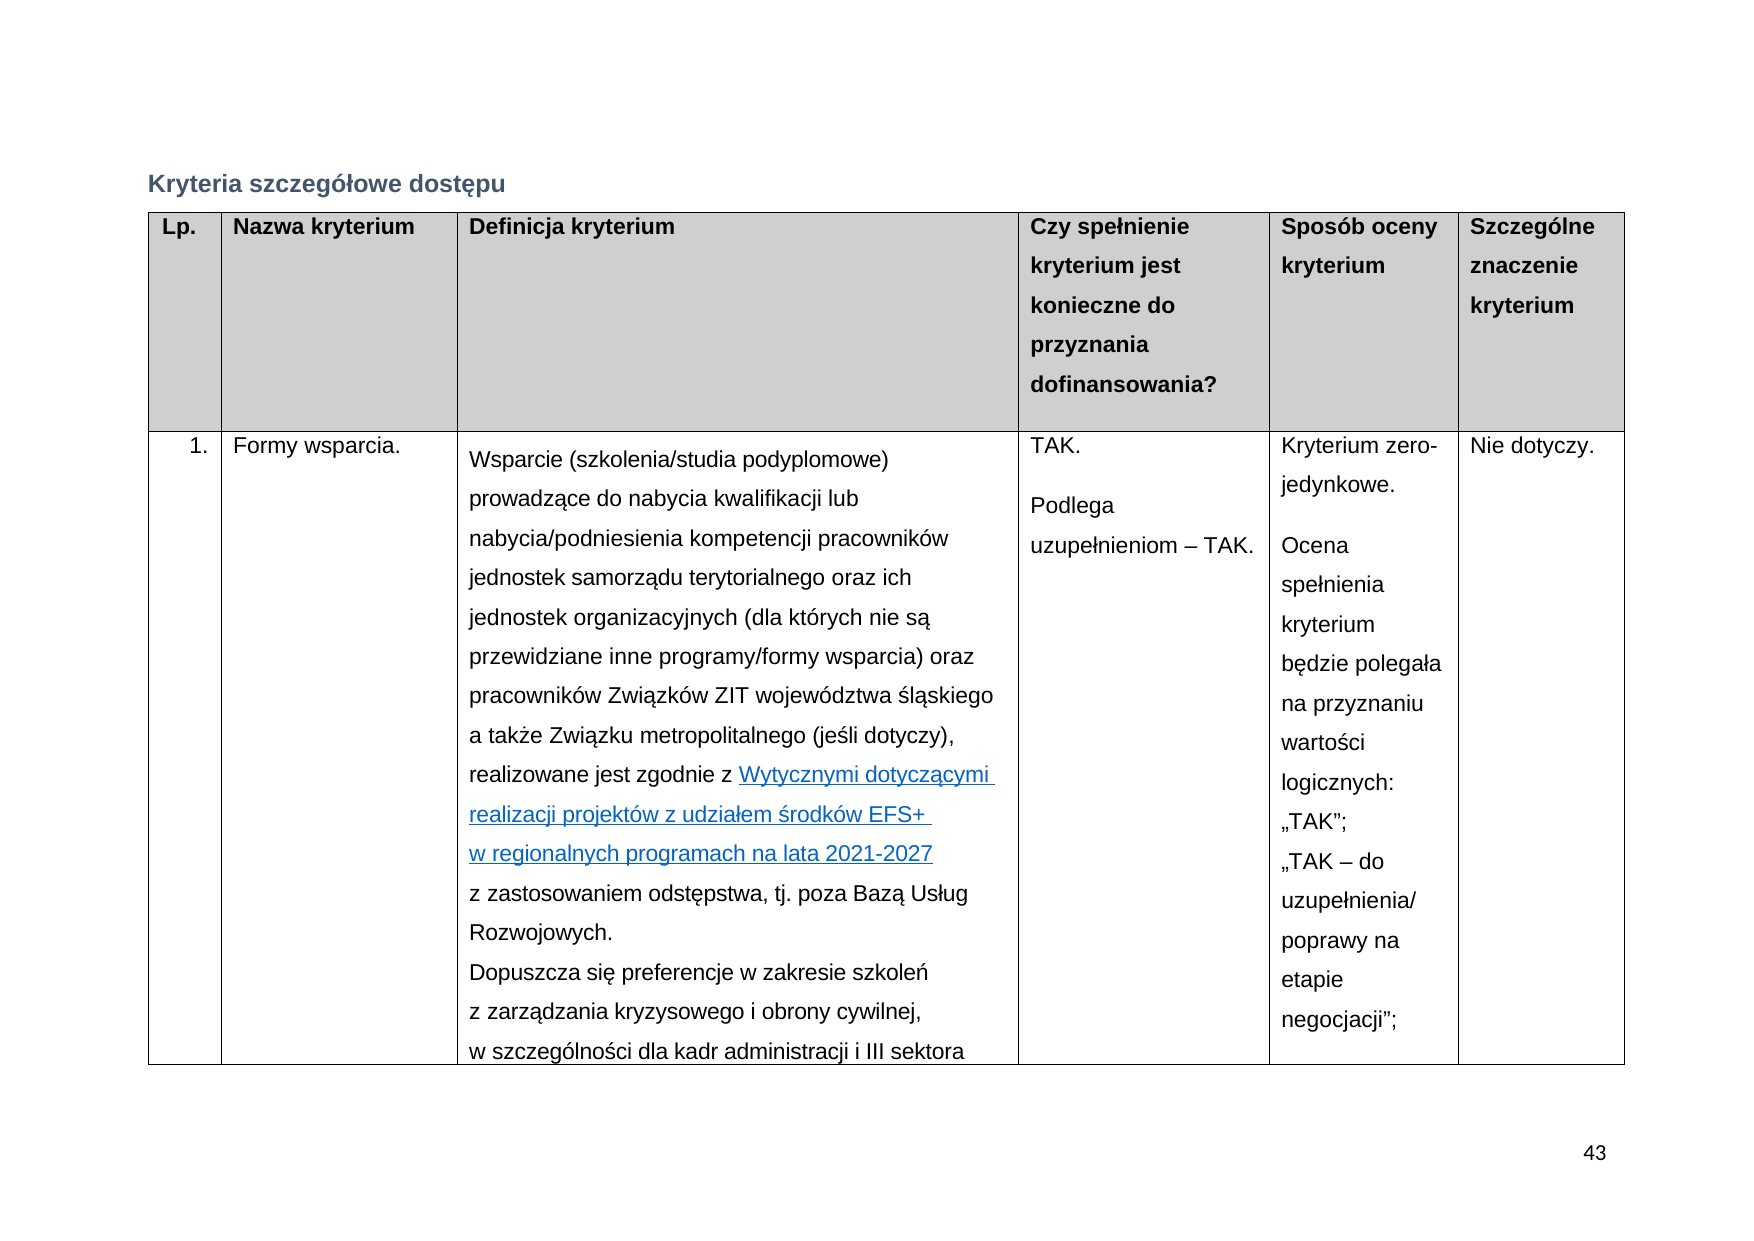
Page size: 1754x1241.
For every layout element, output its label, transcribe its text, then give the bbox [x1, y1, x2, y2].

table_cell Formy wsparcia. [222, 432, 457, 1064]
table_header Czy spełnienie kryterium jest konieczne do przyznania dofinansowania? [1019, 213, 1269, 431]
table_header Nazwa kryterium [222, 213, 457, 431]
table_cell Nie dotyczy. [1459, 432, 1624, 1064]
table_cell TAK. Podlega uzupełnieniom – TAK. [1019, 432, 1269, 1064]
table_header Sposób oceny kryterium [1270, 213, 1458, 431]
table_header Szczególne znaczenie kryterium [1459, 213, 1624, 431]
table_cell [149, 432, 221, 1064]
subtitle Kryteria szczegółowe dostępu [148, 168, 1606, 197]
table_header Definicja kryterium [458, 213, 1018, 431]
table_header Lp. [149, 213, 221, 431]
